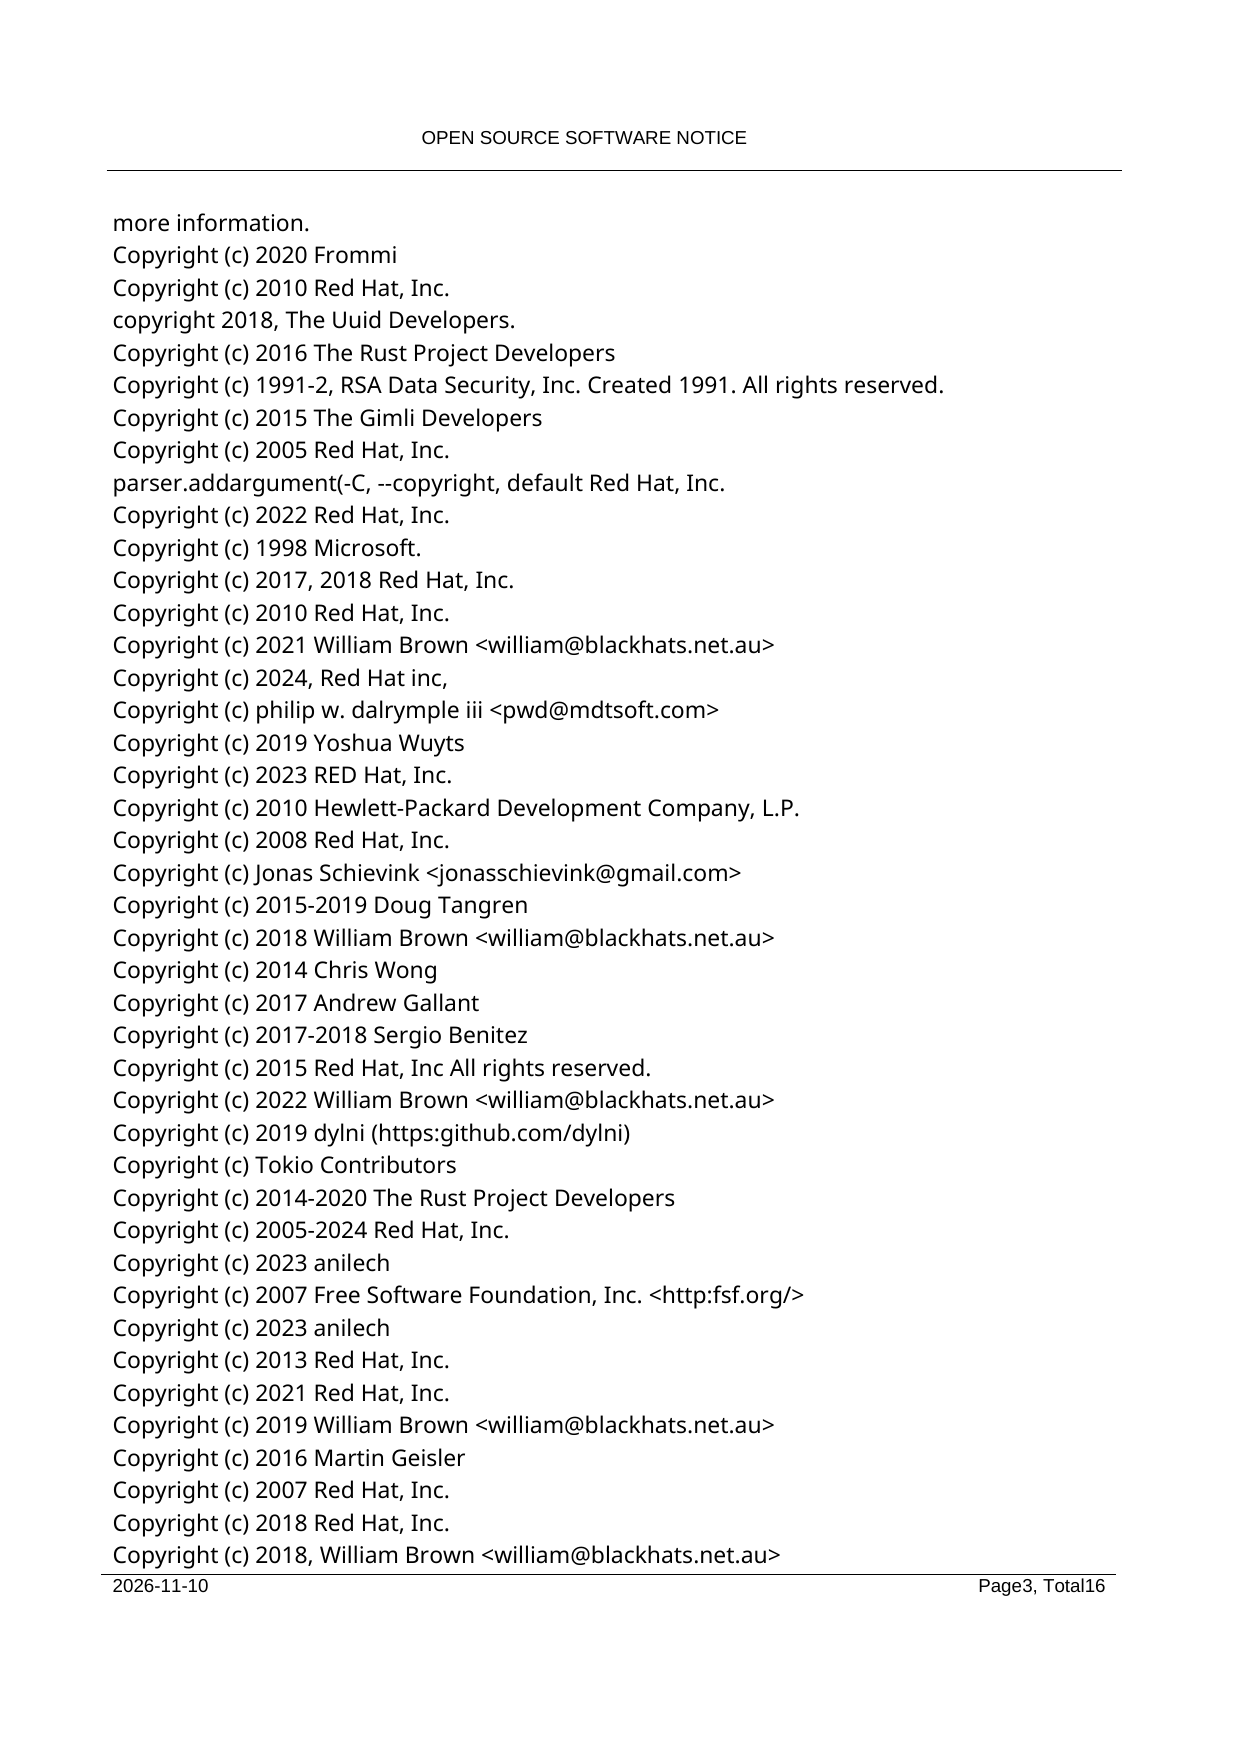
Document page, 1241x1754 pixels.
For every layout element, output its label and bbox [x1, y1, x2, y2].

text [112, 206, 1128, 1571]
